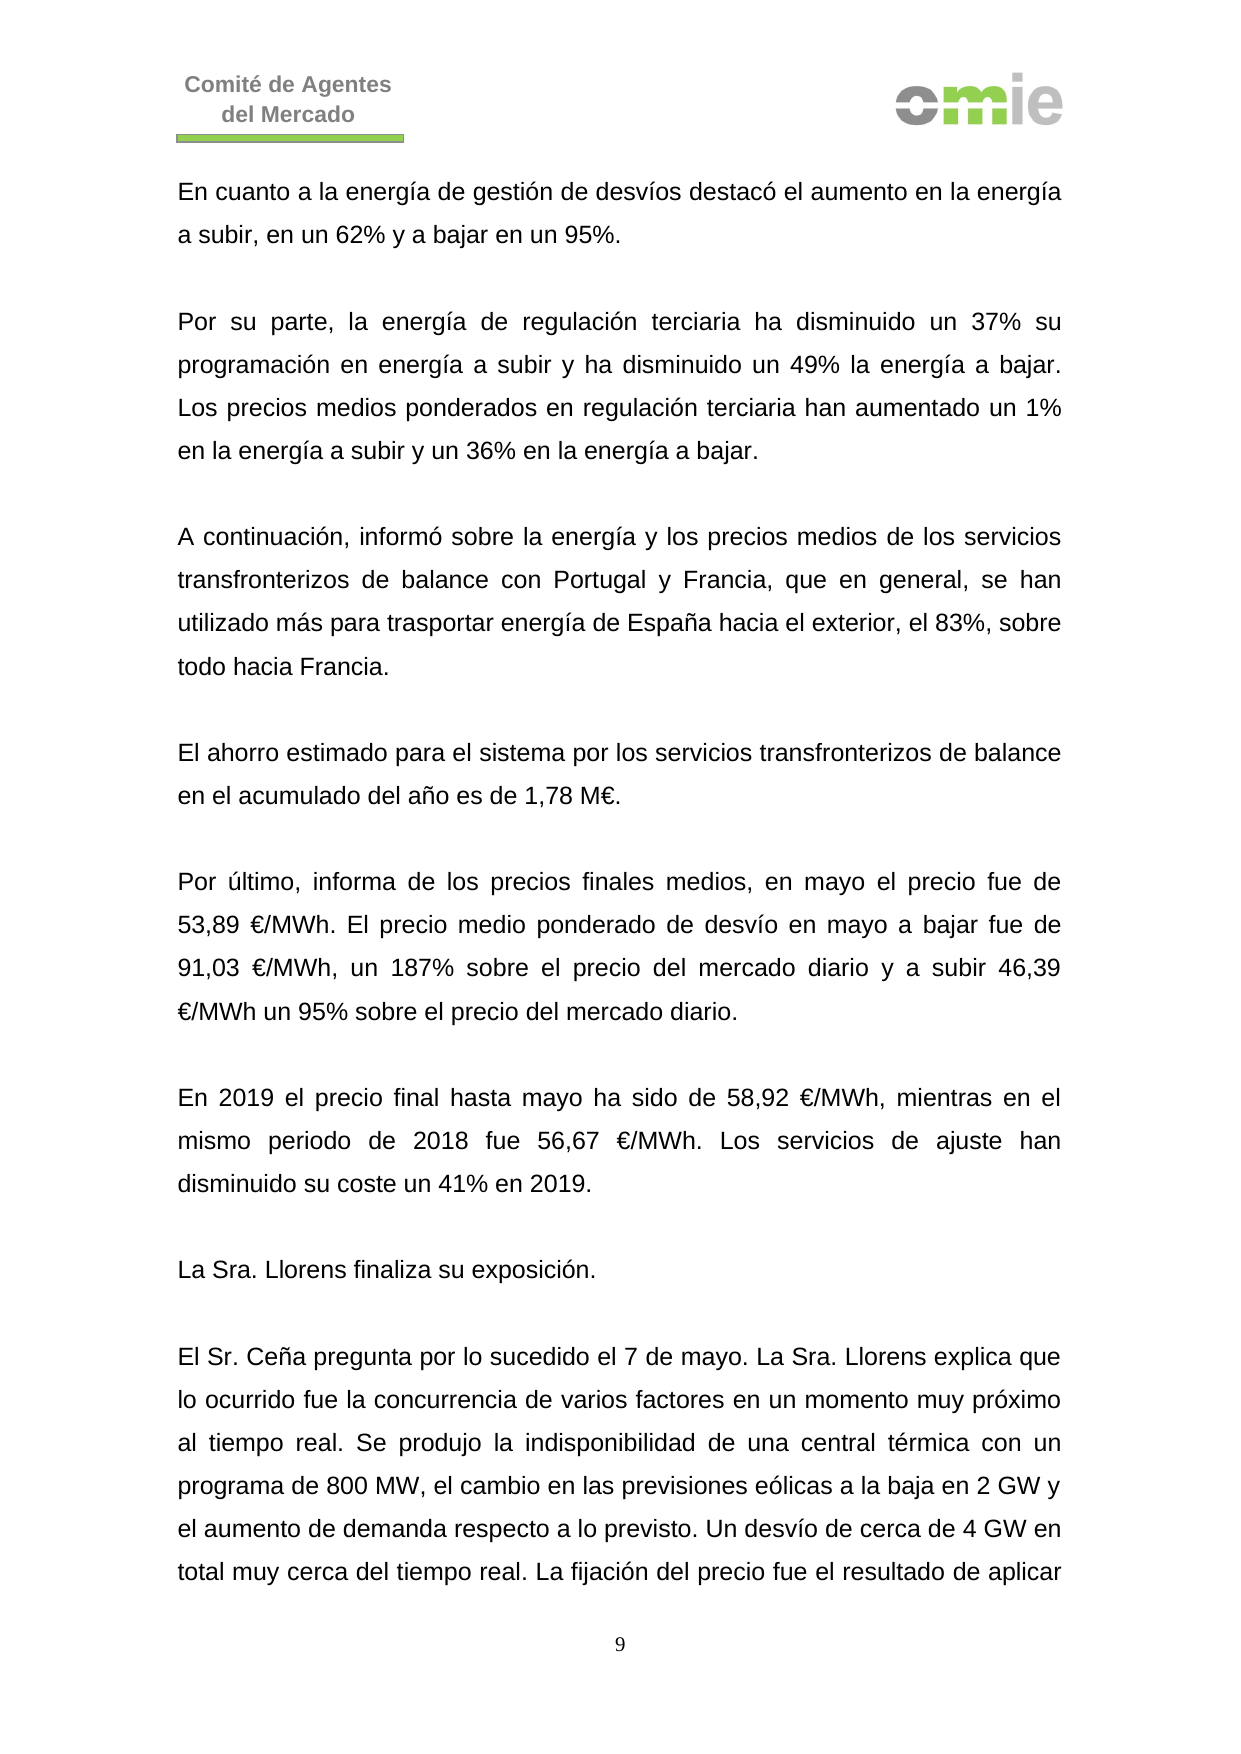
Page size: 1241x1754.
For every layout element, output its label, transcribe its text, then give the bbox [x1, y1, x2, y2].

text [177, 1342, 1063, 1586]
text Por su parte, la energía de regulación terciaria ha disminuido un 37% su programación en energía a subir y ha disminuido un 49% la energía a bajar. Los precios medios ponderados en regulación terciaria han aumentado un 1% en la energía a subir y un 36% en la energía a bajar. [177, 307, 1063, 465]
text La Sra. Llorens finaliza su exposición. [177, 1255, 1063, 1284]
text Por último, informa de los precios finales medios, en mayo el precio fue de 53,89 €/MWh. El precio medio ponderado de desvío en mayo a bajar fue de 91,03 €/MWh, un 187% sobre el precio del mercado diario y a subir 46,39 €/MWh un 95% sobre el precio del mercado diario. [177, 867, 1063, 1025]
text En 2019 el precio final hasta mayo ha sido de 58,92 €/MWh, mientras en el mismo periodo de 2018 fue 56,67 €/MWh. Los servicios de ajuste han disminuido su coste un 41% en 2019. [177, 1083, 1063, 1198]
text En cuanto a la energía de gestión de desvíos destacó el aumento en la energía a subir, en un 62% y a bajar en un 95%. [177, 177, 1063, 249]
text El ahorro estimado para el sistema por los servicios transfronterizos de balance en el acumulado del año es de 1,78 M€. [177, 738, 1063, 810]
picture [894, 71, 1063, 126]
text A continuación, informó sobre la energía y los precios medios de los servicios transfronterizos de balance con Portugal y Francia, que en general, se han utilizado más para trasportar energía de España hacia el exterior, el 83%, sobre todo hacia Francia. [177, 522, 1063, 680]
